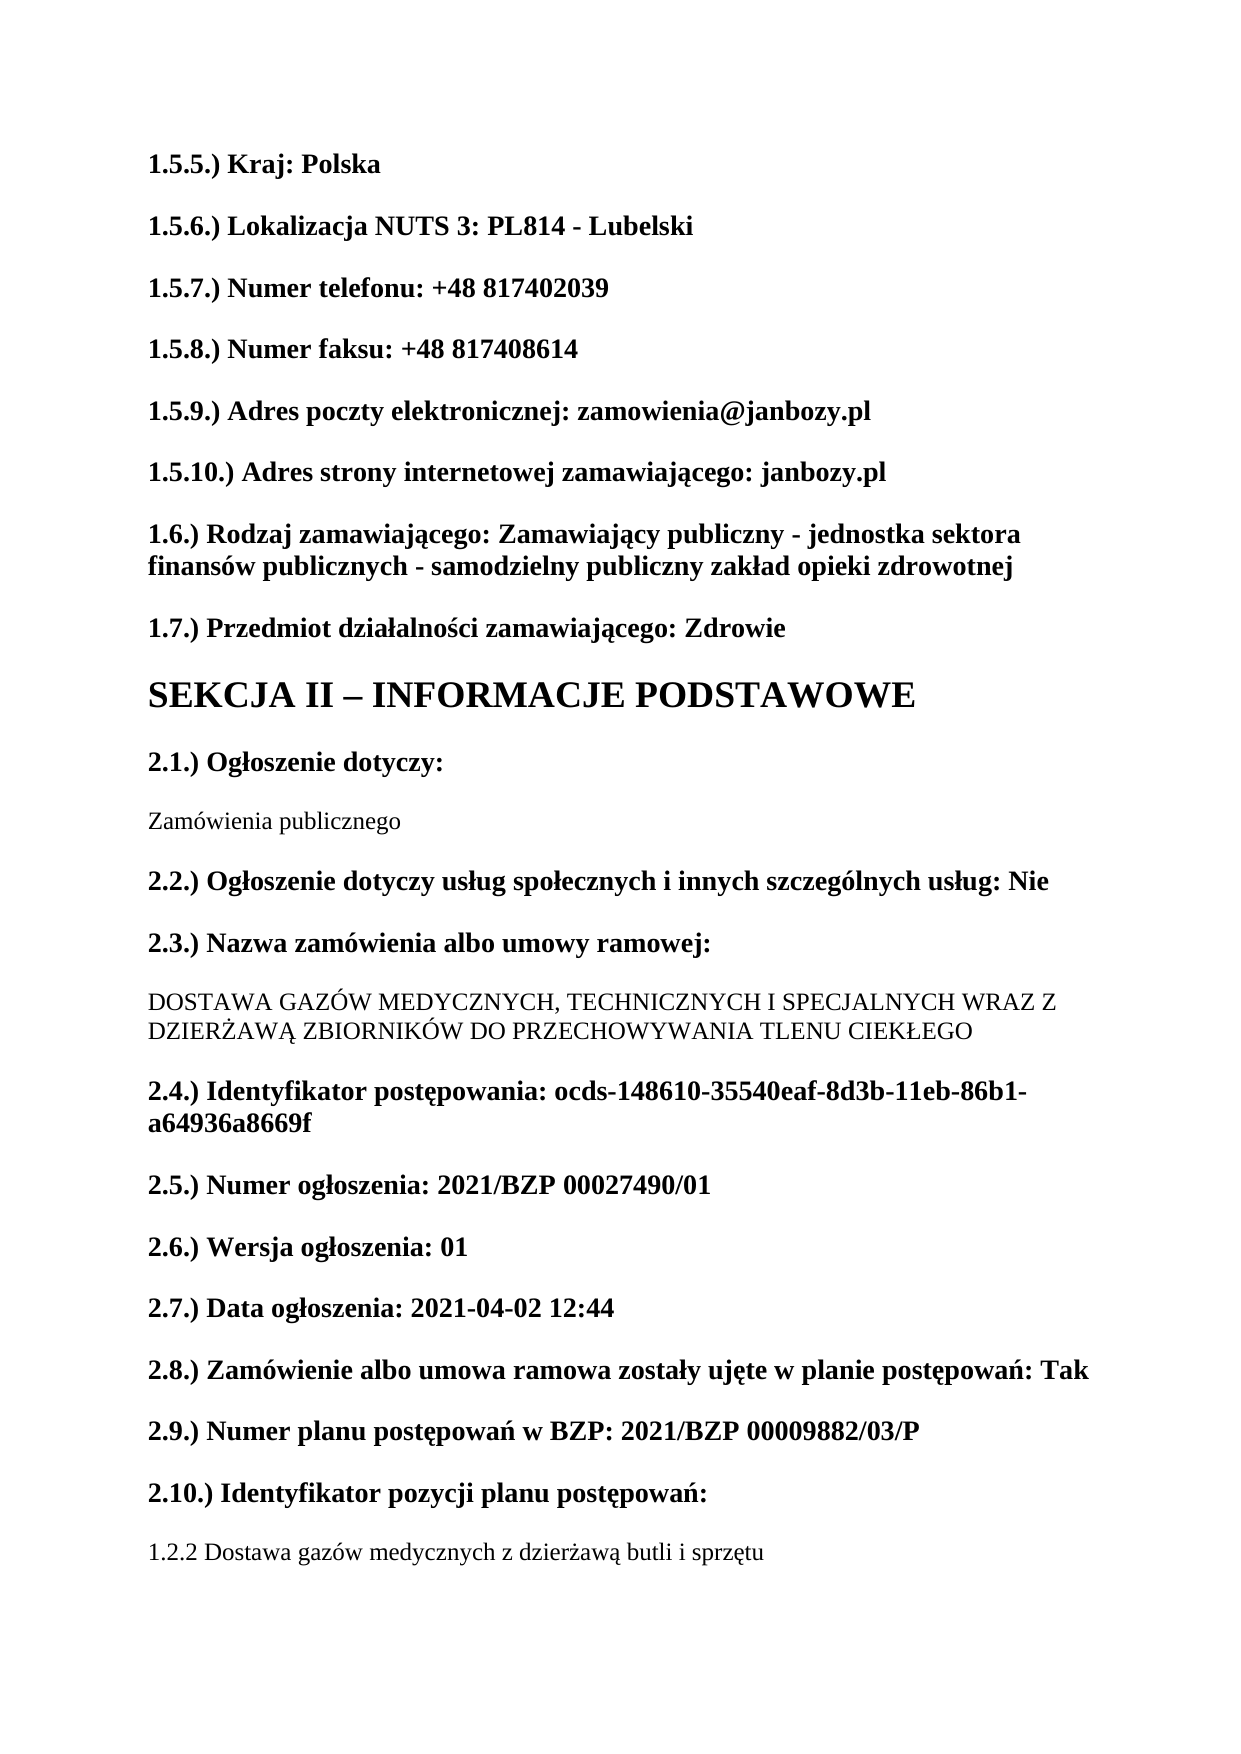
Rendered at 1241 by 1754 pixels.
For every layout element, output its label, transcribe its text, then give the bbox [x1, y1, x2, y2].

text 1.5.8.) Numer faksu: +48 817408614 [148, 332, 1093, 365]
text 2.10.) Identyfikator pozycji planu postępowań: [148, 1476, 1093, 1508]
text 1.5.10.) Adres strony internetowej zamawiającego: janbozy.pl [148, 455, 1093, 488]
text 2.6.) Wersja ogłoszenia: 01 [148, 1229, 1093, 1262]
text Zamówienia publicznego [148, 806, 1093, 835]
text 1.5.6.) Lokalizacja NUTS 3: PL814 - Lubelski [148, 209, 1093, 242]
text 2.9.) Numer planu postępowań w BZP: 2021/BZP 00009882/03/P [148, 1414, 1093, 1447]
text 2.4.) Identyfikator postępowania: ocds-148610-35540eaf-8d3b-11eb-86b1-a64936a8669f [148, 1074, 1093, 1139]
text 1.6.) Rodzaj zamawiającego: Zamawiający publiczny - jednostka sektora finansów publicznych - samodzielny publiczny zakład opieki zdrowotnej [148, 517, 1093, 582]
text 1.5.9.) Adres poczty elektronicznej: zamowienia@janbozy.pl [148, 394, 1093, 426]
text DOSTAWA GAZÓW MEDYCZNYCH, TECHNICZNYCH I SPECJALNYCH WRAZ Z DZIERŻAWĄ ZBIORNIKÓW DO PRZECHOWYWANIA TLENU CIEKŁEGO [148, 987, 1093, 1045]
text 2.3.) Nazwa zamówienia albo umowy ramowej: [148, 926, 1093, 958]
text 2.7.) Data ogłoszenia: 2021-04-02 12:44 [148, 1291, 1093, 1323]
text 2.1.) Ogłoszenie dotyczy: [148, 745, 1093, 777]
text 1.2.2 Dostawa gazów medycznych z dzierżawą butli i sprzętu [148, 1537, 1093, 1566]
text SEKCJA II – INFORMACJE PODSTAWOWE [148, 672, 1093, 716]
text 2.8.) Zamówienie albo umowa ramowa zostały ujęte w planie postępowań: Tak [148, 1353, 1093, 1385]
text 2.2.) Ogłoszenie dotyczy usług społecznych i innych szczególnych usług: Nie [148, 864, 1093, 897]
text 1.5.5.) Kraj: Polska [148, 148, 1093, 180]
text 2.5.) Numer ogłoszenia: 2021/BZP 00027490/01 [148, 1168, 1093, 1200]
text 1.5.7.) Numer telefonu: +48 817402039 [148, 271, 1093, 303]
text 1.7.) Przedmiot działalności zamawiającego: Zdrowie [148, 611, 1093, 643]
